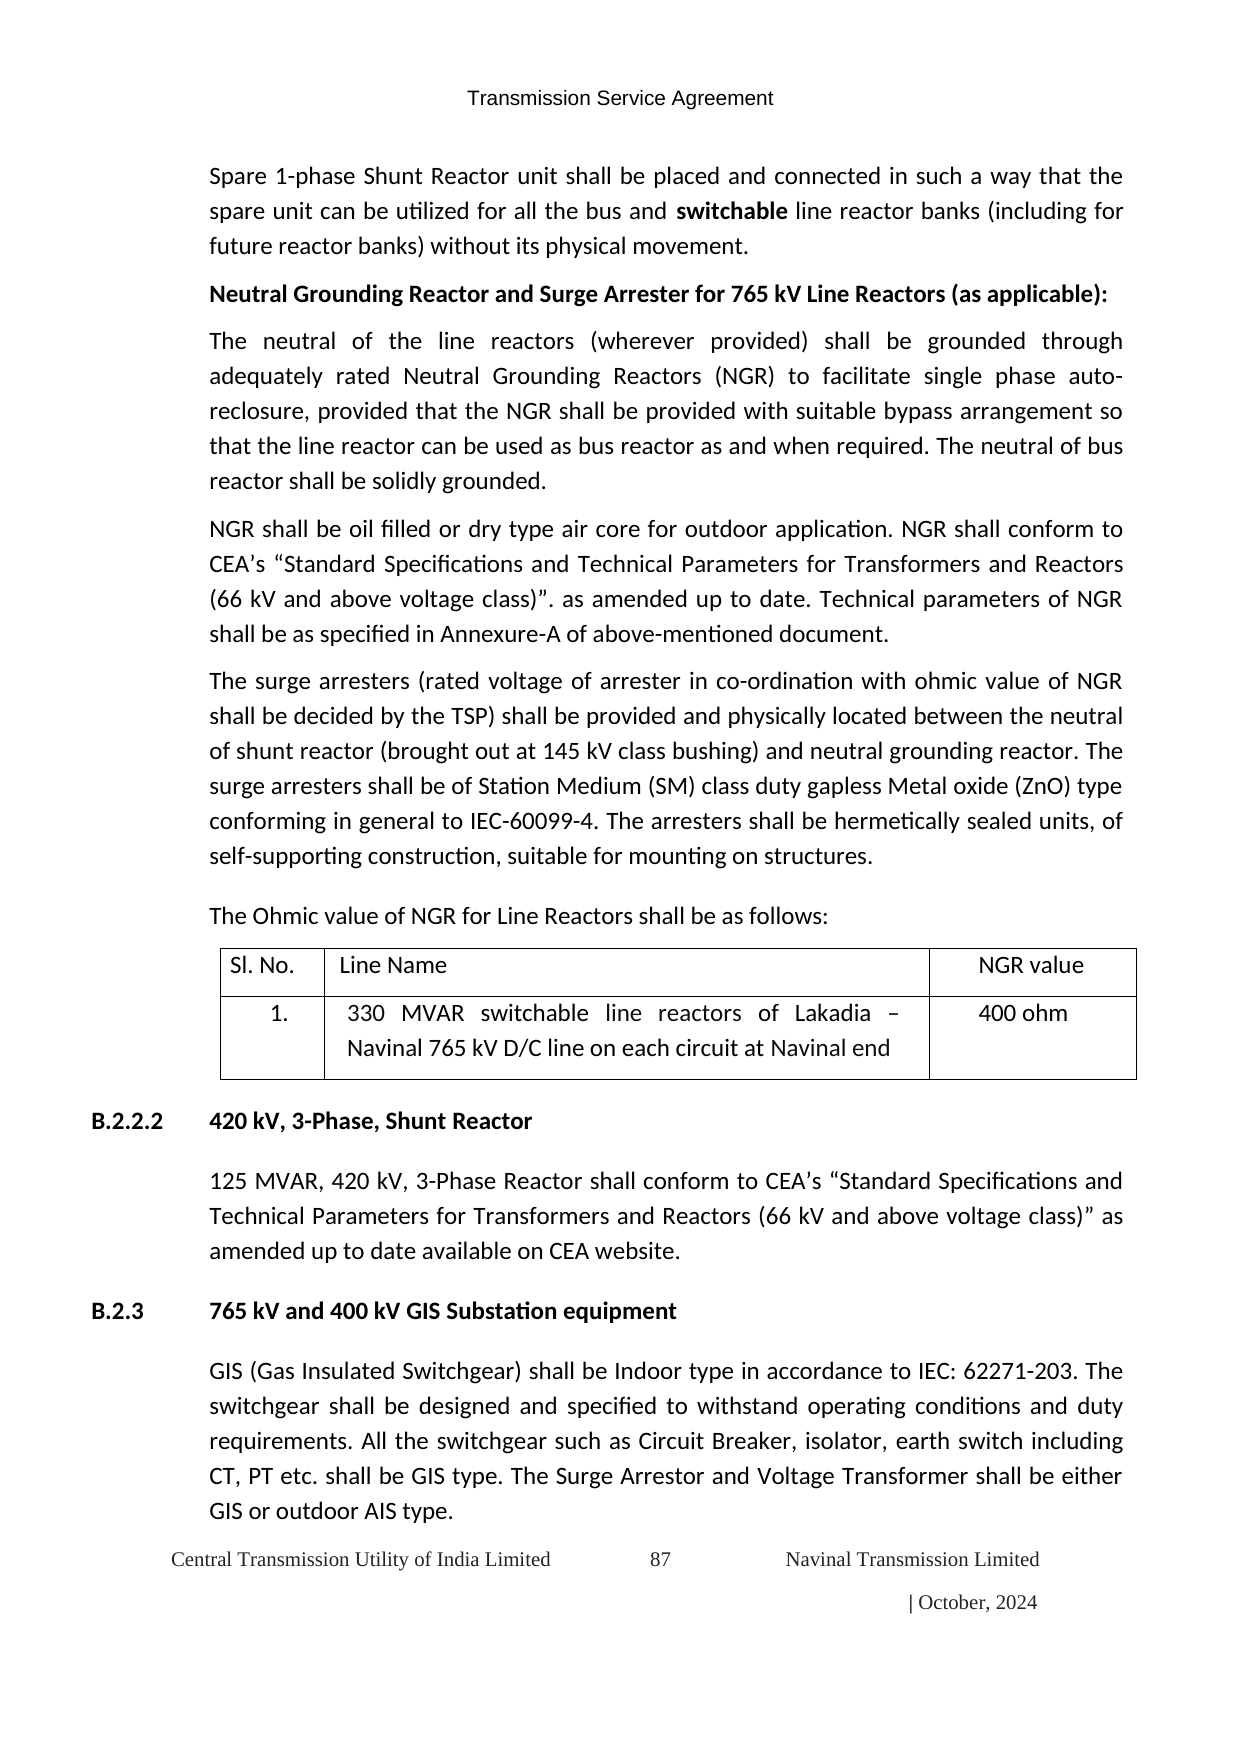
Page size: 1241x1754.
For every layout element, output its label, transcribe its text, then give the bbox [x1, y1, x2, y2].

text 125 MVAR, 420 kV, 3-Phase Reactor shall conform to CEA’s “Standard Specifications and Technical Parameters for Transformers and Reactors (66 kV and above voltage class)” as amended up to date available on CEA website. [209, 1165, 1124, 1266]
text The surge arresters (rated voltage of arrester in co-ordination with ohmic value of NGR shall be decided by the TSP) shall be provided and physically located between the neutral of shunt reactor (brought out at 145 kV class bushing) and neutral grounding reactor. The surge arresters shall be of Station Medium (SM) class duty gapless Metal oxide (ZnO) type conforming in general to IEC-60099-4. The arresters shall be hermetically sealed units, of self-supporting construction, suitable for mounting on structures. [209, 665, 1124, 871]
text The Ohmic value of NGR for Line Reactors shall be as follows: [209, 900, 1124, 931]
table_cell 1. [221, 997, 324, 1079]
text GIS (Gas Insulated Switchgear) shall be Indoor type in accordance to IEC: 62271-203. The switchgear shall be designed and specified to withstand operating conditions and duty requirements. All the switchgear such as Circuit Breaker, isolator, earth switch including CT, PT etc. shall be GIS type. The Surge Arrestor and Voltage Transformer shall be either GIS or outdoor AIS type. [209, 1355, 1124, 1526]
text B.2.2.2 420 kV, 3-Phase, Shunt Reactor [91, 1105, 1124, 1136]
text B.2.3 765 kV and 400 kV Substation equipment [91, 1295, 1124, 1326]
table_cell 330 MVAR switchable line reactors of Lakadia – Navinal 765 kV D/C line on each circuit at Navinal end [325, 997, 929, 1079]
text The neutral of the line reactors (wherever provided) shall be grounded through adequately rated Neutral Grounding Reactors (NGR) to facilitate single phase auto-reclosure, provided that the NGR shall be provided with suitable bypass arrangement so that the line reactor can be used as bus reactor as and when required. The neutral of bus reactor shall be solidly grounded. [209, 325, 1124, 496]
text NGR shall be oil filled or dry type air core for outdoor application. NGR shall conform to CEA’s “Standard Specifications and Technical Parameters for Transformers and Reactors (66 kV and above voltage class)”. as amended up to date. Technical parameters of NGR shall be as specified in Annexure-A of above-mentioned document. [209, 513, 1124, 648]
text Neutral Grounding Reactor and Surge Arrester for 765 kV Line Reactors (as applicable): [209, 278, 1124, 308]
text Spare 1-phase Shunt Reactor unit shall be placed and connected in such a way that the spare unit can be utilized for all the bus and switchable line reactor banks (including for future reactor banks) without its physical movement. [209, 160, 1124, 261]
table_header Sl. No. [221, 949, 324, 996]
table_header Line Name [325, 949, 929, 996]
table_header NGR value [930, 949, 1136, 996]
table_cell 400 ohm [930, 997, 1136, 1079]
